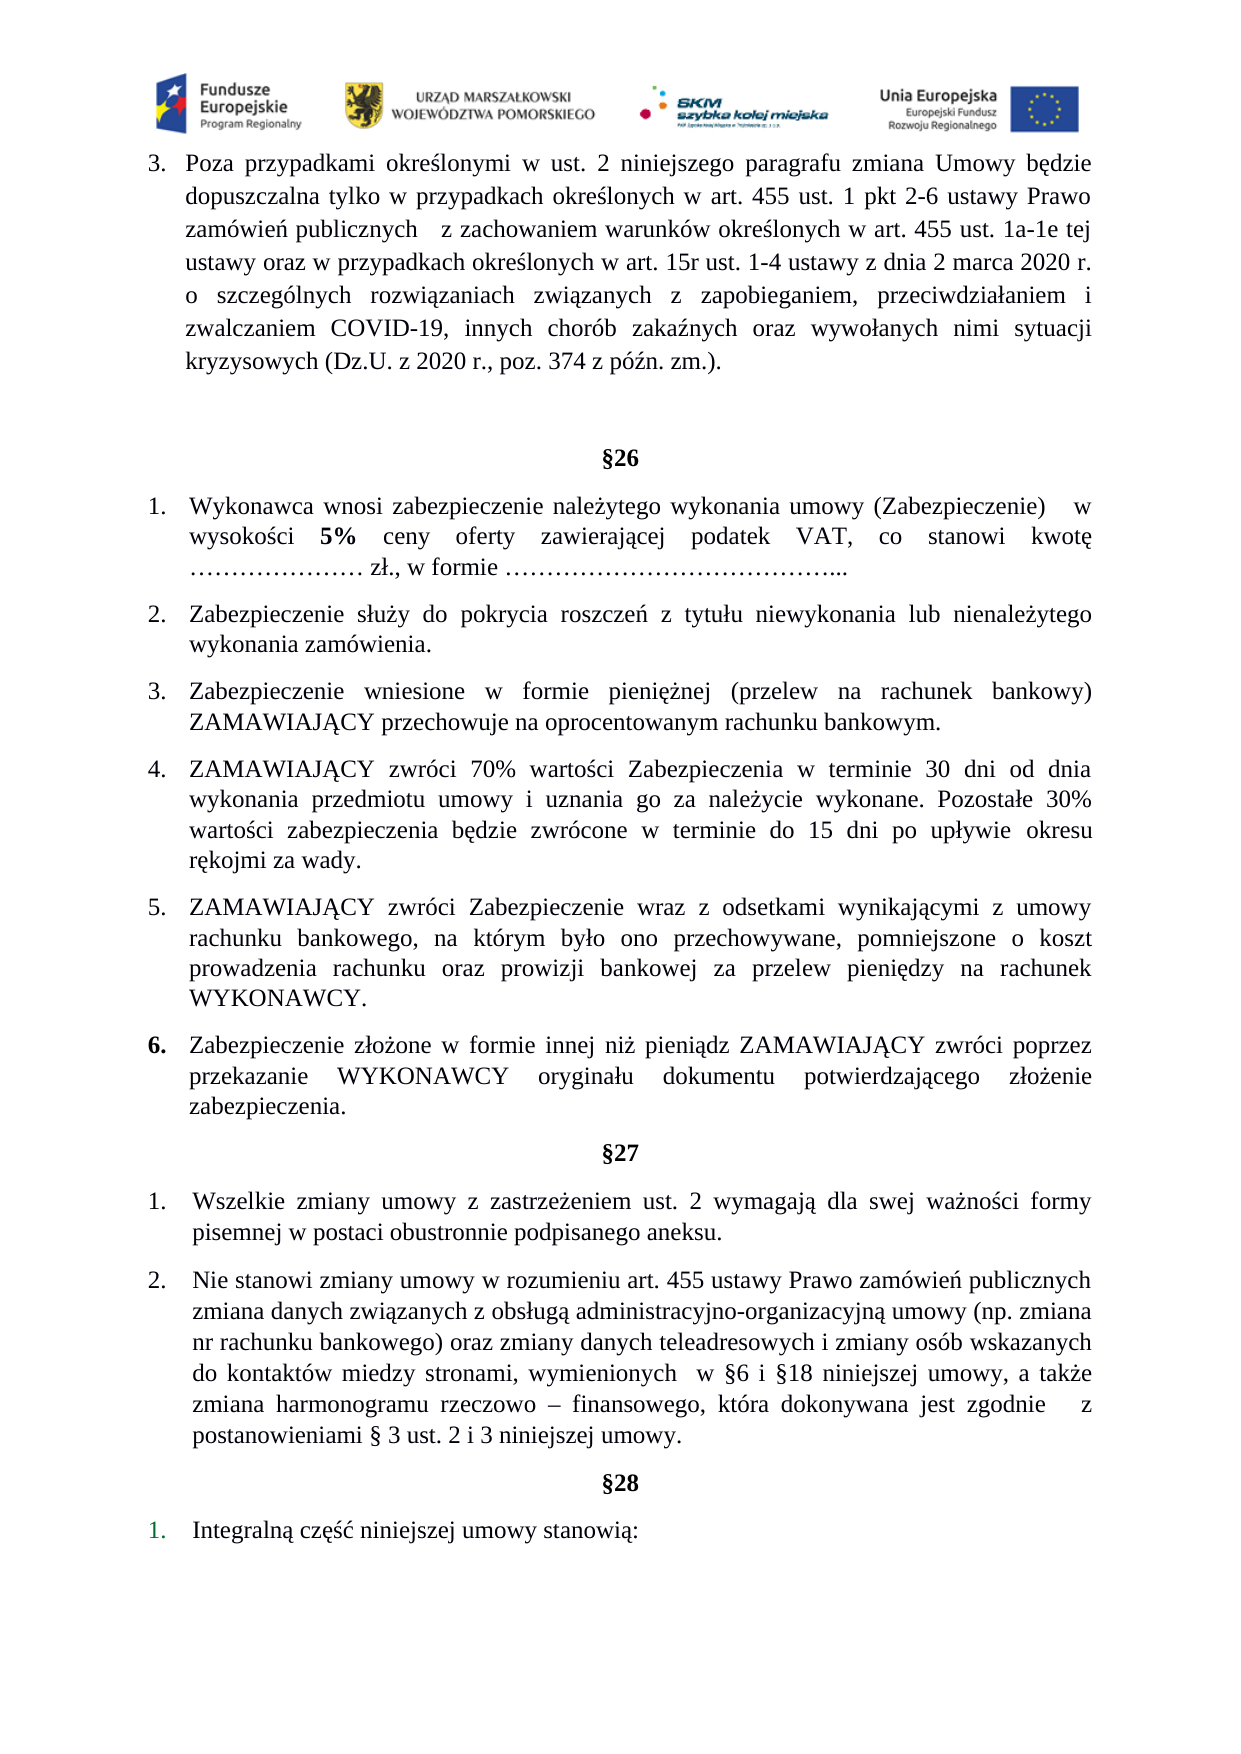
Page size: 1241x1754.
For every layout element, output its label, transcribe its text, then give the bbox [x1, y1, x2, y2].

text 1. Integralną część niniejszej umowy stanowią: [148, 1516, 1093, 1544]
text §27 [148, 1138, 1093, 1167]
list Zabezpieczenie wniesione w formie pieniężnej (przelew na rachunek bankowy) ZAMAWIAJĄCY przechowuje na oprocentowanym rachunku bankowym. [148, 676, 1093, 736]
text §26 [148, 443, 1093, 472]
list ZAMAWIAJĄCY zwróci Zabezpieczenie wraz z odsetkami wynikającymi z umowy rachunku bankowego, na którym było ono przechowywane, pomniejszone o koszt prowadzenia rachunku oraz prowizji bankowej za przelew pieniędzy na rachunek WYKONAWCY. [148, 892, 1093, 1012]
list Poza przypadkami określonymi w ust. 2 niniejszego paragrafu zmiana Umowy będzie dopuszczalna tylko w przypadkach określonych w art. 455 ust. 1 pkt 2-6 ustawy Prawo zamówień publicznych z zachowaniem warunków określonych w art. 455 ust. 1a-1e tej ustawy oraz w przypadkach określonych w art. 15r ust. 1-4 ustawy z dnia 2 marca 2020 r. o szczególnych rozwiązaniach związanych z zapobieganiem, przeciwdziałaniem i zwalczaniem COVID-19, innych chorób zakaźnych oraz wywołanych nimi sytuacji kryzysowych (Dz.U. z 2020 r., poz. 374 z późn. zm.). [148, 148, 1093, 374]
list ZAMAWIAJĄCY zwróci 70% wartości Zabezpieczenia w terminie 30 dni od dnia wykonania przedmiotu umowy i uznania go za należycie wykonane. Pozostałe 30% wartości zabezpieczenia będzie zwrócone w terminie do 15 dni po upływie okresu rękojmi za wady. [148, 754, 1093, 874]
text 1. Wszelkie zmiany umowy z zastrzeżeniem ust. 2 wymagają dla swej ważności formy pisemnej w postaci obustronnie podpisanego aneksu. [148, 1186, 1093, 1246]
list Zabezpieczenie złożone w formie innej niż pieniądz ZAMAWIAJĄCY zwróci poprzez przekazanie WYKONAWCY oryginału dokumentu potwierdzającego złożenie zabezpieczenia. [148, 1031, 1093, 1120]
text §28 [148, 1468, 1093, 1497]
text 2. Nie stanowi zmiany umowy w rozumieniu art. 455 ustawy Prawo zamówień publicznych zmiana danych związanych z obsługą administracyjno-organizacyjną umowy (np. zmiana nr rachunku bankowego) oraz zmiany danych teleadresowych i zmiany osób wskazanych do kontaktów miedzy stronami, wymienionych w §6 i §18 niniejszej umowy, a także zmiana harmonogramu rzeczowo – finansowego, która dokonywana jest zgodnie z postanowieniami § 3 ust. 2 i 3 niniejszej umowy. [148, 1265, 1093, 1449]
list Zabezpieczenie służy do pokrycia roszczeń z tytułu niewykonania lub nienależytego wykonania zamówienia. [148, 599, 1093, 658]
list Wykonawca wnosi zabezpieczenie należytego wykonania umowy (Zabezpieczenie) w wysokości 5% ceny oferty zawierającej podatek VAT, co stanowi kwotę ………………… zł., w formie …………………………………... [148, 491, 1093, 581]
picture [147, 73, 1093, 148]
